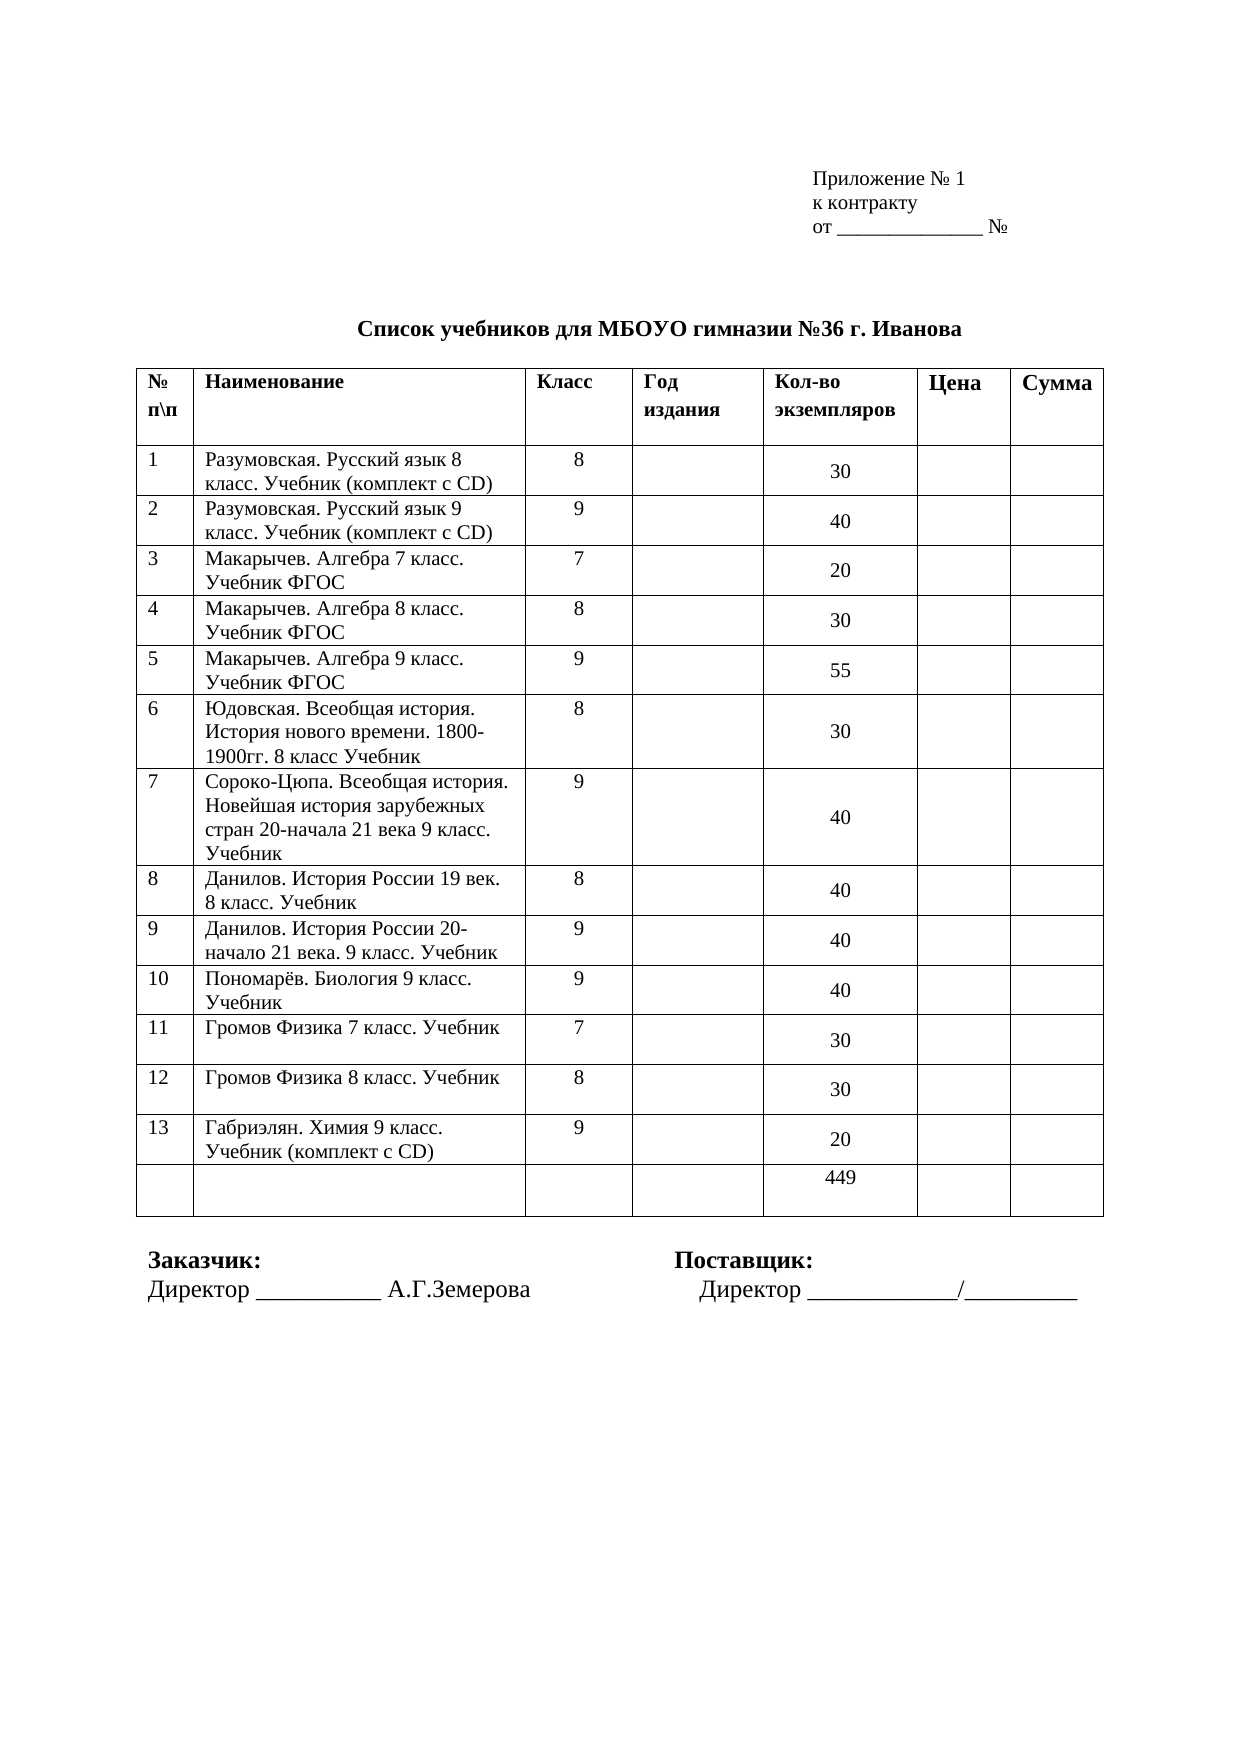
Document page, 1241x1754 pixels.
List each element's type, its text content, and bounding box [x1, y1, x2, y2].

table_cell 13 [137, 1115, 193, 1164]
table_cell 2 [137, 496, 193, 545]
table_cell 9 [137, 916, 193, 964]
table_cell 9 [526, 966, 632, 1014]
text Приложение № 1 [812, 166, 1152, 190]
text Список учебников для МБОУО гимназии №36 г. Иванова [148, 315, 1152, 342]
table_cell 40 [764, 866, 917, 915]
table_cell 40 [764, 966, 917, 1014]
table_cell Данилов. История России 20-начало 21 века. 9 класс. Учебник [194, 916, 525, 964]
table_cell [194, 1165, 525, 1216]
table_header Кол-во экземпляров [764, 369, 917, 445]
table_cell Громов Физика 8 класс. Учебник [194, 1065, 525, 1114]
table_cell [633, 769, 763, 865]
table_cell 20 [764, 1115, 917, 1164]
table_cell [633, 446, 763, 495]
table_cell 8 [137, 866, 193, 915]
table_cell 10 [137, 966, 193, 1014]
table_cell Макарычев. Алгебра 7 класс. Учебник ФГОС [194, 546, 525, 595]
table_cell 11 [137, 1015, 193, 1064]
table_cell 30 [764, 1065, 917, 1114]
table_cell 9 [526, 496, 632, 545]
table_cell Разумовская. Русский язык 9 класс. Учебник (комплект с CD) [194, 496, 525, 545]
table_cell [1011, 596, 1103, 644]
table_cell [918, 496, 1010, 545]
table_cell 40 [764, 769, 917, 865]
table_cell [633, 646, 763, 694]
table_cell 8 [526, 866, 632, 915]
table_cell [1011, 966, 1103, 1014]
table_cell 9 [526, 1115, 632, 1164]
table_cell [918, 966, 1010, 1014]
text от ______________ № [812, 214, 1152, 238]
table_cell [633, 1015, 763, 1064]
table_cell Данилов. История России 19 век. 8 класс. Учебник [194, 866, 525, 915]
table_cell [633, 966, 763, 1014]
table_cell 1 [137, 446, 193, 495]
table_cell [1011, 695, 1103, 768]
table_cell [137, 1165, 193, 1216]
table_cell [633, 695, 763, 768]
table_cell 7 [137, 769, 193, 865]
table_cell 8 [526, 596, 632, 644]
table_cell Макарычев. Алгебра 8 класс. Учебник ФГОС [194, 596, 525, 644]
table_cell [918, 646, 1010, 694]
table_cell [633, 546, 763, 595]
table_header Цена [918, 369, 1010, 445]
table_cell 6 [137, 695, 193, 768]
table_cell [633, 866, 763, 915]
table_cell [918, 1165, 1010, 1216]
table_cell [918, 1115, 1010, 1164]
table_cell 8 [526, 695, 632, 768]
table_cell 12 [137, 1065, 193, 1114]
table_cell [1011, 866, 1103, 915]
table_cell 30 [764, 596, 917, 644]
table_cell [1011, 546, 1103, 595]
table_cell 7 [526, 546, 632, 595]
text Заказчик: Поставщик: [148, 1246, 1152, 1274]
table_cell [633, 1065, 763, 1114]
table_cell 9 [526, 769, 632, 865]
table_cell 40 [764, 496, 917, 545]
table_cell [1011, 646, 1103, 694]
table_cell Макарычев. Алгебра 9 класс. Учебник ФГОС [194, 646, 525, 694]
table_cell Громов Физика 7 класс. Учебник [194, 1015, 525, 1064]
table_cell Юдовская. Всеобщая история. История нового времени. 1800-1900гг. 8 класс Учебник [194, 695, 525, 768]
table_cell [918, 916, 1010, 964]
table_cell 3 [137, 546, 193, 595]
table_cell [918, 769, 1010, 865]
table_cell [918, 1065, 1010, 1114]
table_header Сумма [1011, 369, 1103, 445]
table_cell 40 [764, 916, 917, 964]
table_cell [918, 596, 1010, 644]
table_cell 5 [137, 646, 193, 694]
table_header Класс [526, 369, 632, 445]
table_cell 30 [764, 1015, 917, 1064]
table_cell 4 [137, 596, 193, 644]
table_cell 8 [526, 1065, 632, 1114]
table_cell [1011, 1115, 1103, 1164]
table_cell 20 [764, 546, 917, 595]
table_cell Пономарёв. Биология 9 класс. Учебник [194, 966, 525, 1014]
table_cell [633, 596, 763, 644]
table_cell [1011, 1065, 1103, 1114]
table_cell 30 [764, 446, 917, 495]
table_cell 449 [764, 1165, 917, 1216]
table_cell [1011, 1015, 1103, 1064]
table_cell [1011, 1165, 1103, 1216]
text Директор __________ А.Г.Земерова Директор ____________/_________ [148, 1274, 1152, 1303]
table_cell [918, 546, 1010, 595]
table_cell [918, 866, 1010, 915]
table_cell [633, 1115, 763, 1164]
table_cell 9 [526, 646, 632, 694]
table_cell Разумовская. Русский язык 8 класс. Учебник (комплект с CD) [194, 446, 525, 495]
table_cell [918, 446, 1010, 495]
table_header № п\п [137, 369, 193, 445]
table_cell 7 [526, 1015, 632, 1064]
table_cell [633, 496, 763, 545]
table_cell 55 [764, 646, 917, 694]
table_cell Сороко-Цюпа. Всеобщая история. Новейшая история зарубежных стран 20-начала 21 века 9 класс. Учебник [194, 769, 525, 865]
table_cell 8 [526, 446, 632, 495]
table_cell [1011, 496, 1103, 545]
table_cell [918, 695, 1010, 768]
table_header Год издания [633, 369, 763, 445]
table_cell [633, 916, 763, 964]
table_cell [1011, 916, 1103, 964]
table_cell Габриэлян. Химия 9 класс. Учебник (комплект с CD) [194, 1115, 525, 1164]
table_cell [1011, 446, 1103, 495]
table_cell 9 [526, 916, 632, 964]
table_cell [633, 1165, 763, 1216]
table_cell [918, 1015, 1010, 1064]
text к контракту [812, 190, 1152, 214]
table_cell [1011, 769, 1103, 865]
table_cell [526, 1165, 632, 1216]
table_cell 30 [764, 695, 917, 768]
table_header Наименование [194, 369, 525, 445]
